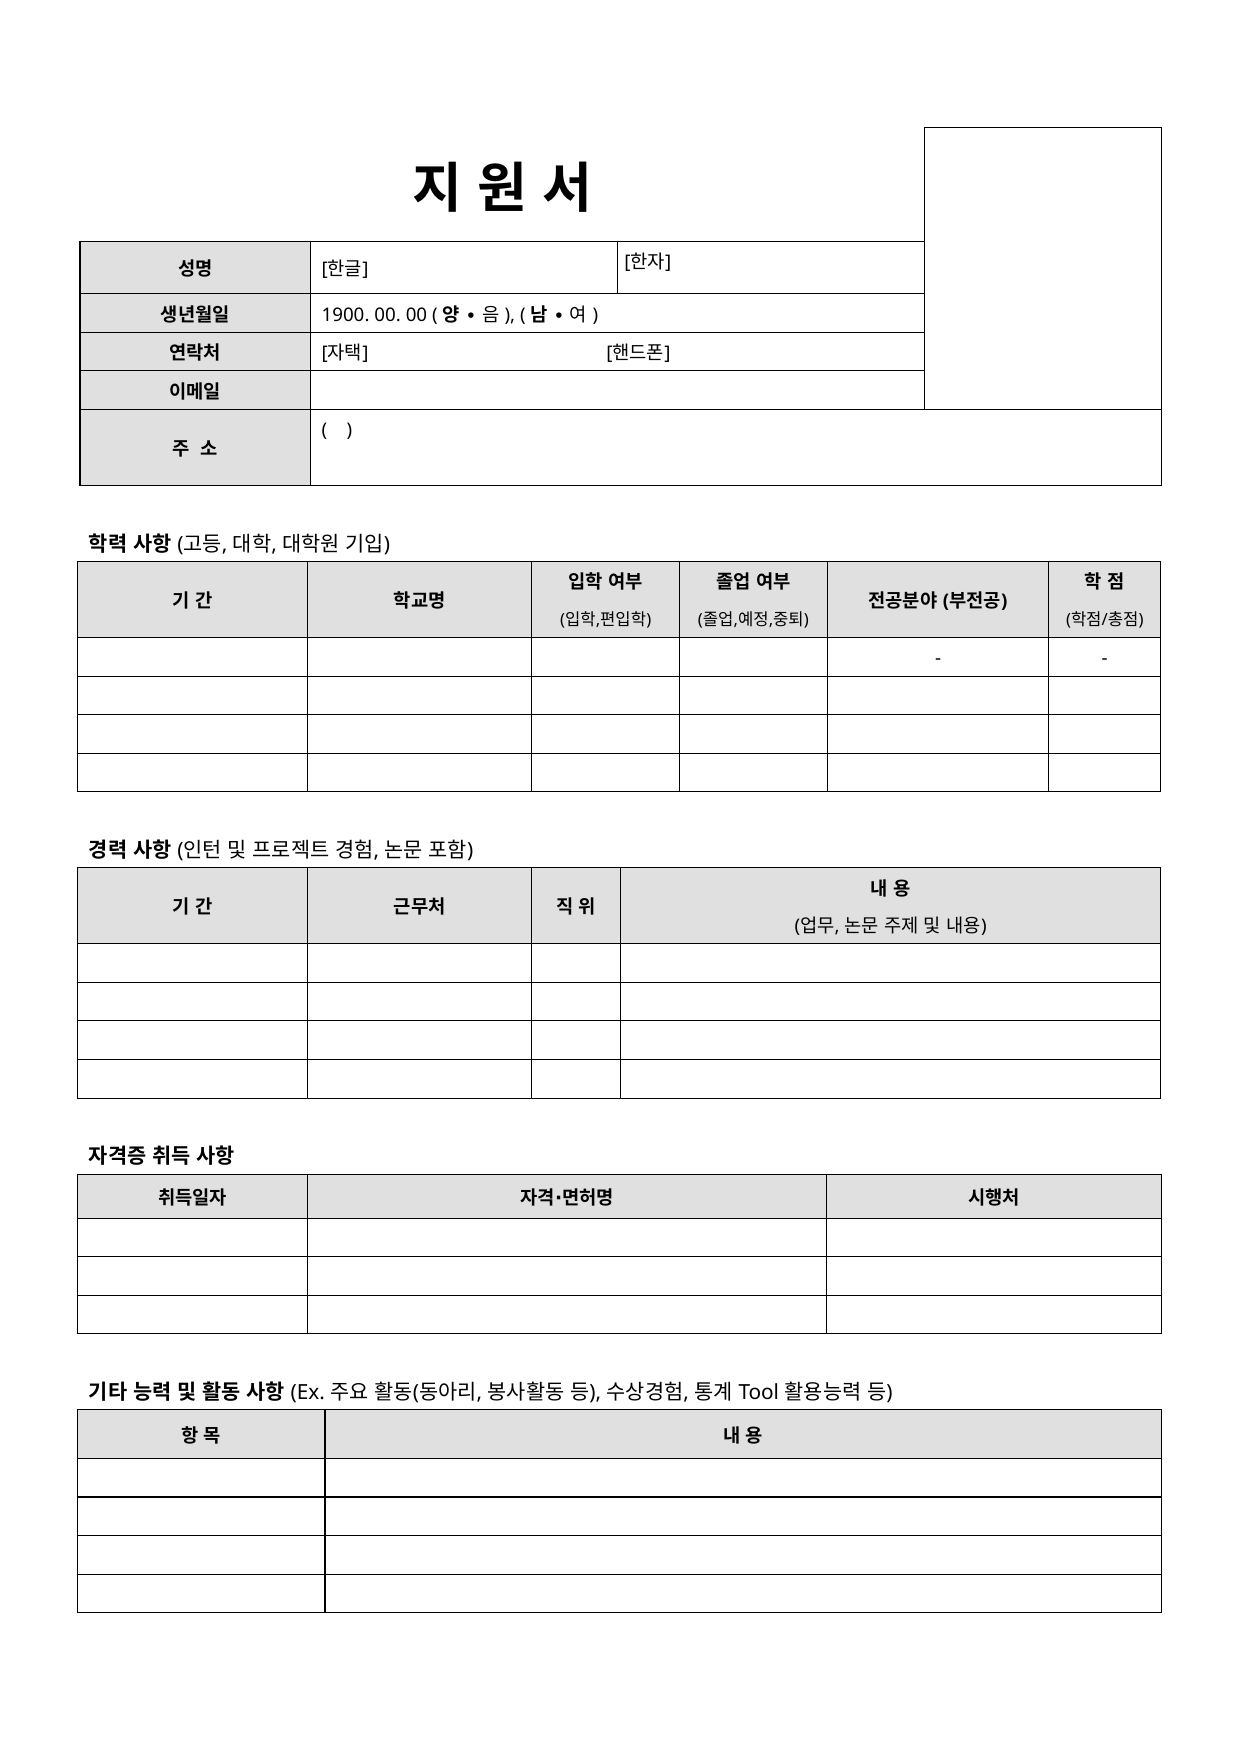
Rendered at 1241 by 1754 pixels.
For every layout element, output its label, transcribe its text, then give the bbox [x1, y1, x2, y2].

table_header 학교명 [308, 562, 531, 637]
table_cell [78, 1296, 307, 1333]
table_cell [78, 983, 307, 1020]
table_cell [1049, 677, 1160, 714]
table_header 시행처 [827, 1175, 1161, 1218]
table_cell 주 소 [81, 410, 310, 485]
table_cell [828, 715, 1048, 753]
table_cell [532, 715, 679, 753]
table_cell [308, 983, 531, 1020]
table_cell [326, 1575, 1161, 1612]
table_cell [308, 1219, 826, 1256]
table_cell [78, 638, 307, 676]
table_cell 1900. 00. 00 ( 양 ∙ 음 ), ( 남 ∙ 여 ) [311, 294, 924, 332]
table_cell [78, 677, 307, 714]
table_cell [78, 715, 307, 753]
text 학력 사항 (고등, 대학, 대학원 기입) [89, 523, 1152, 561]
table_header 취득일자 [78, 1175, 307, 1218]
table_cell [78, 1219, 307, 1256]
table_header 지 원 서 [80, 127, 924, 241]
table_cell [308, 715, 531, 753]
table_cell [532, 754, 679, 791]
table_cell [1049, 715, 1160, 753]
text 기타 능력 및 활동 사항 (Ex. 주요 활동(동아리, 봉사활동 등), 수상경험, 통계 Tool 활용능력 등) [89, 1372, 1152, 1409]
table_cell [78, 1021, 307, 1059]
table_header 내 용 [326, 1410, 1161, 1458]
table_cell [680, 715, 827, 753]
table_cell [827, 1296, 1161, 1333]
table_header 기 간 [78, 562, 307, 637]
table_cell [308, 1021, 531, 1059]
table_cell [한자] [618, 242, 924, 293]
table_header 자격∙면허명 [308, 1175, 826, 1218]
table_cell [532, 1060, 620, 1097]
table_cell [326, 1536, 1161, 1573]
table_header 학 점 (학점/총점) [1049, 562, 1160, 637]
table_header 직 위 [532, 868, 620, 943]
table_cell [532, 944, 620, 982]
text 자격증 취득 사항 [89, 1136, 1152, 1173]
table_cell [311, 371, 924, 409]
table_cell [78, 1060, 307, 1097]
table_cell [680, 677, 827, 714]
table_cell [자택] [311, 333, 595, 370]
table_cell [532, 983, 620, 1020]
table_header 졸업 여부 (졸업,예정,중퇴) [680, 562, 827, 637]
table_header 내 용 (업무, 논문 주제 및 내용) [621, 868, 1160, 943]
table_cell [78, 1257, 307, 1295]
table_cell [532, 1021, 620, 1059]
table_cell [621, 1021, 1160, 1059]
table_cell 생년월일 [81, 294, 310, 332]
table_cell [308, 1257, 826, 1295]
table_cell [326, 1459, 1161, 1496]
table_cell [827, 1219, 1161, 1256]
table_cell [828, 677, 1048, 714]
table_cell [308, 944, 531, 982]
table_cell [78, 1575, 324, 1612]
table_cell [308, 1296, 826, 1333]
table_cell [한글] [311, 242, 617, 293]
table_cell [78, 1536, 324, 1573]
table_cell - [828, 638, 1048, 676]
table_cell [78, 944, 307, 982]
table_cell [827, 1257, 1161, 1295]
table_cell [78, 1459, 324, 1496]
table_cell [308, 1060, 531, 1097]
table_cell 이메일 [81, 371, 310, 409]
table_cell [680, 638, 827, 676]
table_cell [326, 1498, 1161, 1535]
table_cell - [1049, 638, 1160, 676]
table_cell [핸드폰] [595, 333, 924, 370]
table_cell 성명 [81, 242, 310, 293]
table_cell [308, 754, 531, 791]
table_header 항 목 [78, 1410, 324, 1458]
table_cell [621, 1060, 1160, 1097]
table_cell [308, 677, 531, 714]
table_cell [532, 638, 679, 676]
table_cell [1049, 754, 1160, 791]
table_cell [78, 1498, 324, 1535]
table_header [925, 128, 1161, 409]
table_cell [828, 754, 1048, 791]
table_header 입학 여부 (입학,편입학) [532, 562, 679, 637]
table_header 근무처 [308, 868, 531, 943]
table_cell ( ) [311, 410, 1161, 485]
table_cell [621, 983, 1160, 1020]
table_cell [621, 944, 1160, 982]
table_cell [532, 677, 679, 714]
table_header 전공분야 (부전공) [828, 562, 1048, 637]
table_cell 연락처 [81, 333, 310, 370]
table_cell [78, 754, 307, 791]
table_cell [308, 638, 531, 676]
table_cell [680, 754, 827, 791]
text 경력 사항 (인턴 및 프로젝트 경험, 논문 포함) [89, 830, 1152, 867]
table_header 기 간 [78, 868, 307, 943]
